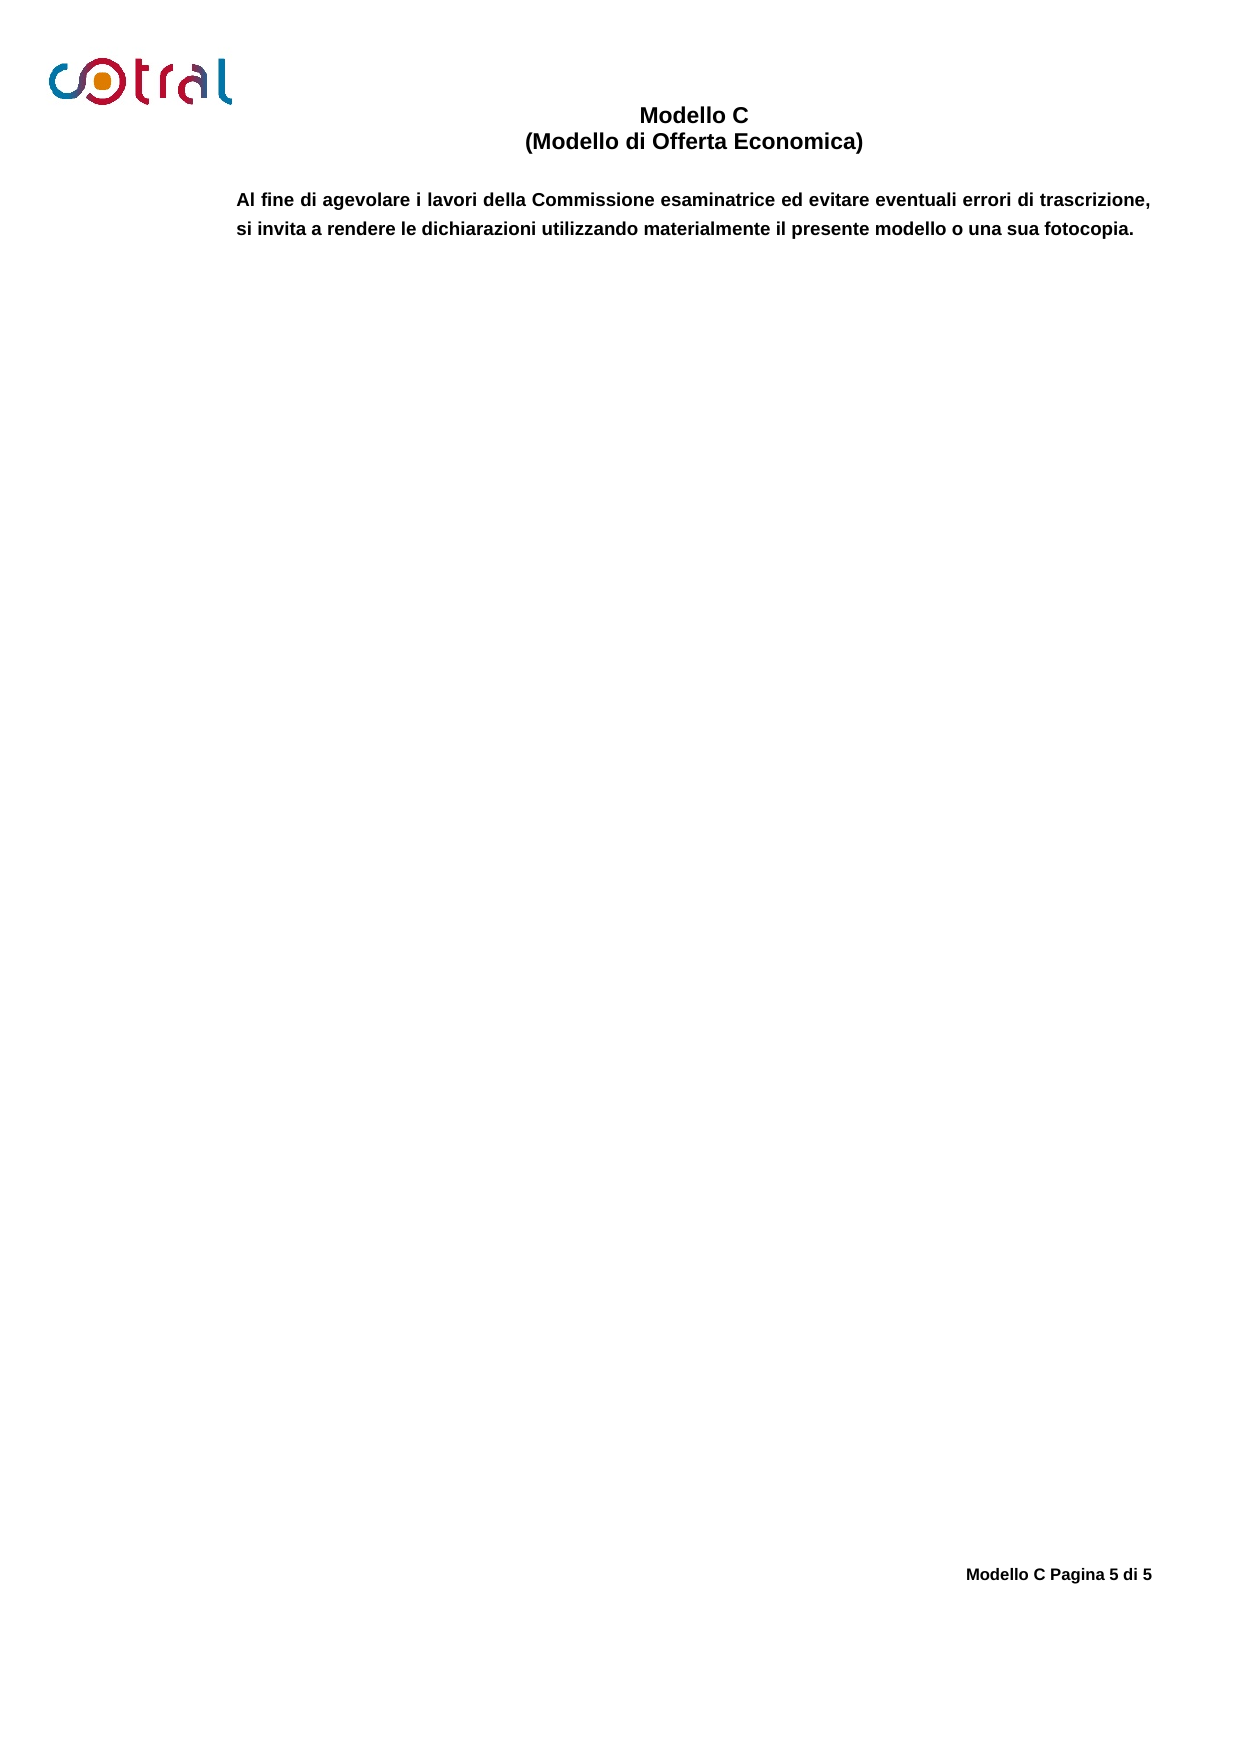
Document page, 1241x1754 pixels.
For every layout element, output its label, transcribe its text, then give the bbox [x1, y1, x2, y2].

text Al fine di agevolare i lavori della Commissione esaminatrice ed evitare eventuali errori di trascrizione, si invita a rendere le dichiarazioni utilizzando materialmente il presente modello o una sua fotocopia. [236, 183, 1152, 242]
picture [3, 4, 277, 158]
